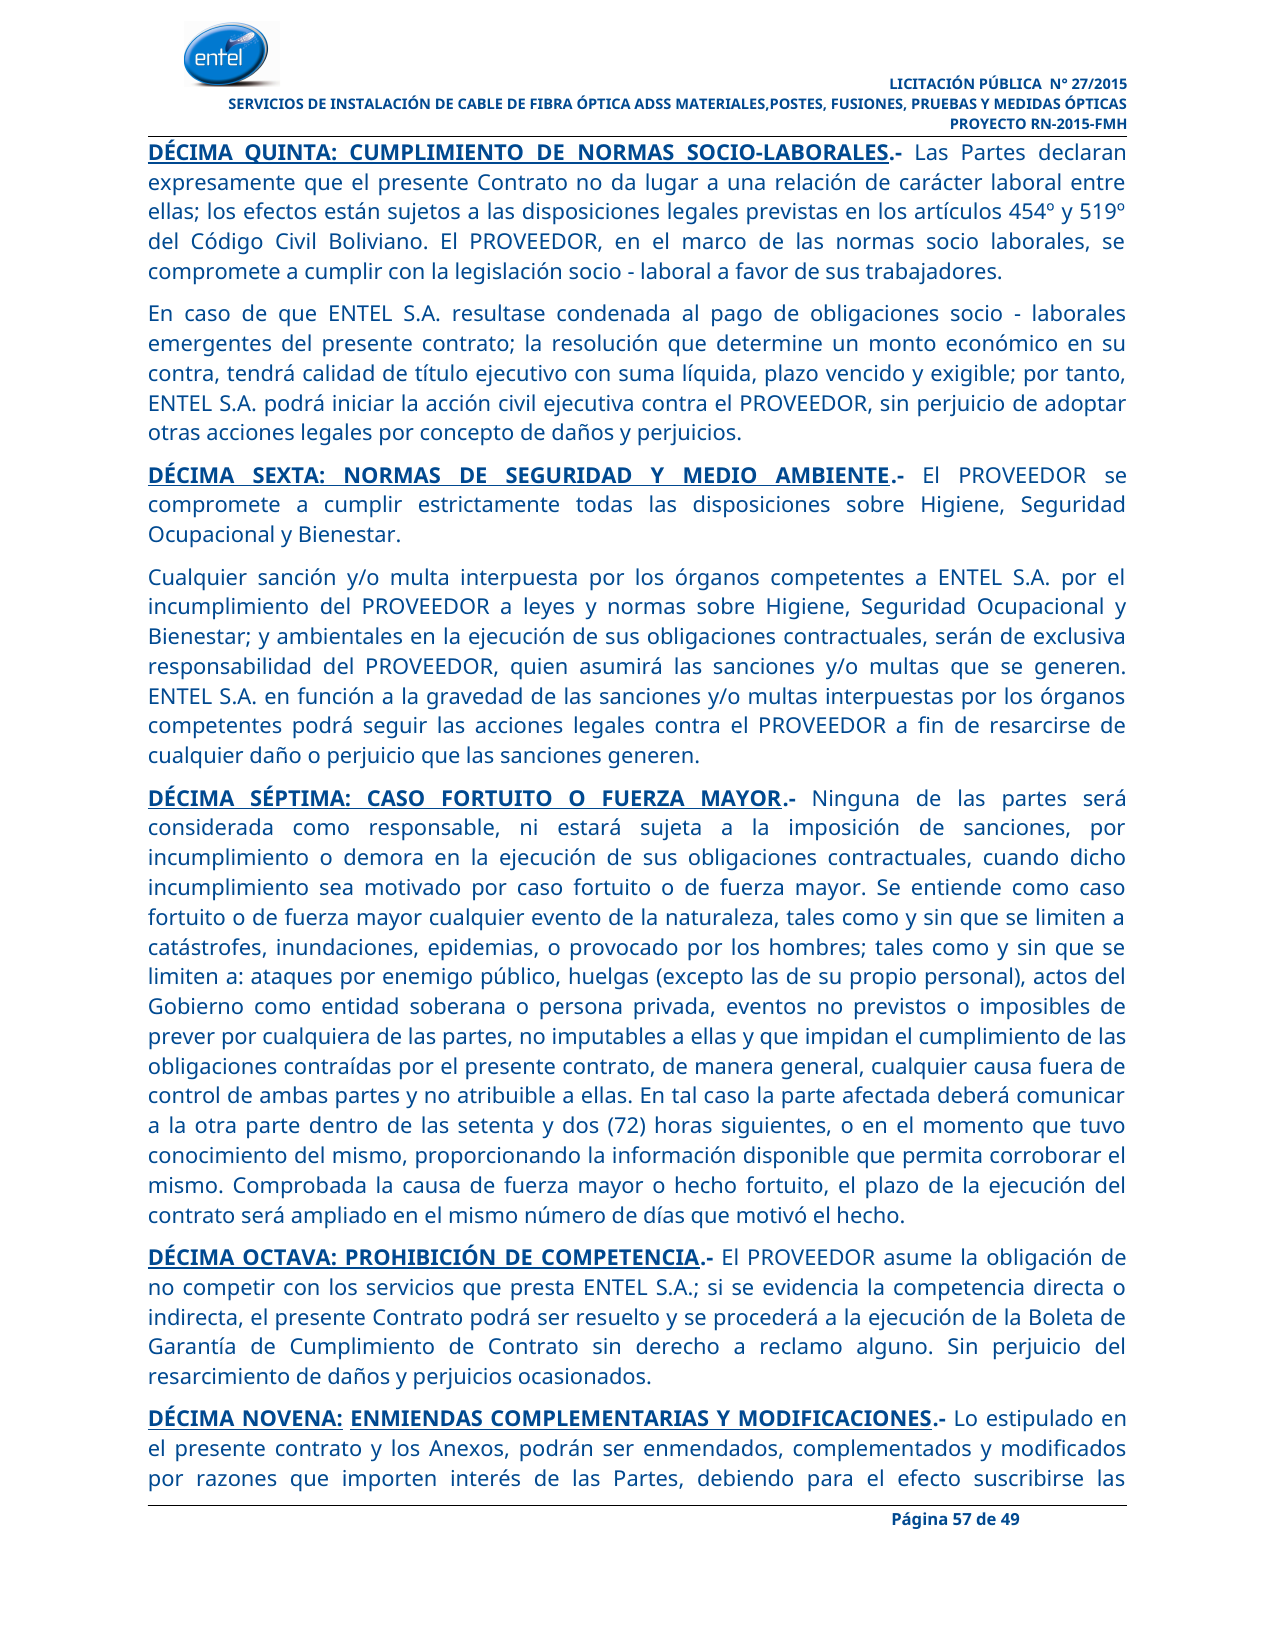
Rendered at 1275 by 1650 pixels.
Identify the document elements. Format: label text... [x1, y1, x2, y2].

text Cualquier sanción y/o multa interpuesta por los órganos competentes a ENTEL S.A. por el incumplimiento del PROVEEDOR a leyes y normas sobre Higiene, Seguridad Ocupacional y Bienestar; y ambientales en la ejecución de sus obligaciones contractuales, serán de exclusiva responsabilidad del PROVEEDOR, quien asumirá las sanciones y/o multas que se generen. ENTEL S.A. en función a la gravedad de las sanciones y/o multas interpuestas por los órganos competentes podrá seguir las acciones legales contra el PROVEEDOR a fin de resarcirse de cualquier daño o perjuicio que las sanciones generen. [148, 561, 1127, 770]
text DÉCIMA OCTAVA: PROHIBICIÓN DE COMPETENCIA.- El PROVEEDOR asume la obligación de no competir con los servicios que presta ENTEL S.A.; si se evidencia la competencia directa o indirecta, el presente Contrato podrá ser resuelto y se procederá a la ejecución de la Boleta de Garantía de Cumplimiento de Contrato sin derecho a reclamo alguno. Sin perjuicio del resarcimiento de daños y perjuicios ocasionados. [148, 1242, 1127, 1391]
picture [183, 21, 281, 87]
text DÉCIMA SÉPTIMA: CASO FORTUITO O FUERZA MAYOR.- Ninguna de las partes será considerada como responsable, ni estará sujeta a la imposición de sanciones, por incumplimiento o demora en la ejecución de sus obligaciones contractuales, cuando dicho incumplimiento sea motivado por caso fortuito o de fuerza mayor. Se entiende como caso fortuito o de fuerza mayor cualquier evento de la naturaleza, tales como y sin que se limiten a catástrofes, inundaciones, epidemias, o provocado por los hombres; tales como y sin que se limiten a: ataques por enemigo público, huelgas (excepto las de su propio personal), actos del Gobierno como entidad soberana o persona privada, eventos no previstos o imposibles de prever por cualquiera de las partes, no imputables a ellas y que impidan el cumplimiento de las obligaciones contraídas por el presente contrato, de manera general, cualquier causa fuera de control de ambas partes y no atribuible a ellas. En tal caso la parte afectada deberá comunicar a la otra parte dentro de las setenta y dos (72) horas siguientes, o en el momento que tuvo conocimiento del mismo, proporcionando la información disponible que permita corroborar el mismo. Comprobada la causa de fuerza mayor o hecho fortuito, el plazo de la ejecución del contrato será ampliado en el mismo número de días que motivó el hecho. [148, 782, 1127, 1229]
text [148, 1403, 1127, 1493]
text DÉCIMA SEXTA: NORMAS DE SEGURIDAD Y MEDIO AMBIENTE.- El PROVEEDOR se compromete a cumplir estrictamente todas las disposiciones sobre Higiene, Seguridad Ocupacional y Bienestar. [148, 459, 1127, 549]
text DÉCIMA QUINTA: CUMPLIMIENTO DE NORMAS SOCIO-LABORALES.- Las Partes declaran expresamente que el presente Contrato no da lugar a una relación de carácter laboral entre ellas; los efectos están sujetos a las disposiciones legales previstas en los artículos 454º y 519º del Código Civil Boliviano. El PROVEEDOR, en el marco de las normas socio laborales, se compromete a cumplir con la legislación socio - laboral a favor de sus trabajadores. [148, 137, 1127, 286]
text En caso de que ENTEL S.A. resultase condenada al pago de obligaciones socio - laborales emergentes del presente contrato; la resolución que determine un monto económico en su contra, tendrá calidad de título ejecutivo con suma líquida, plazo vencido y exigible; por tanto, ENTEL S.A. podrá iniciar la acción civil ejecutiva contra el PROVEEDOR, sin perjuicio de adoptar otras acciones legales por concepto de daños y perjuicios. [148, 298, 1127, 447]
